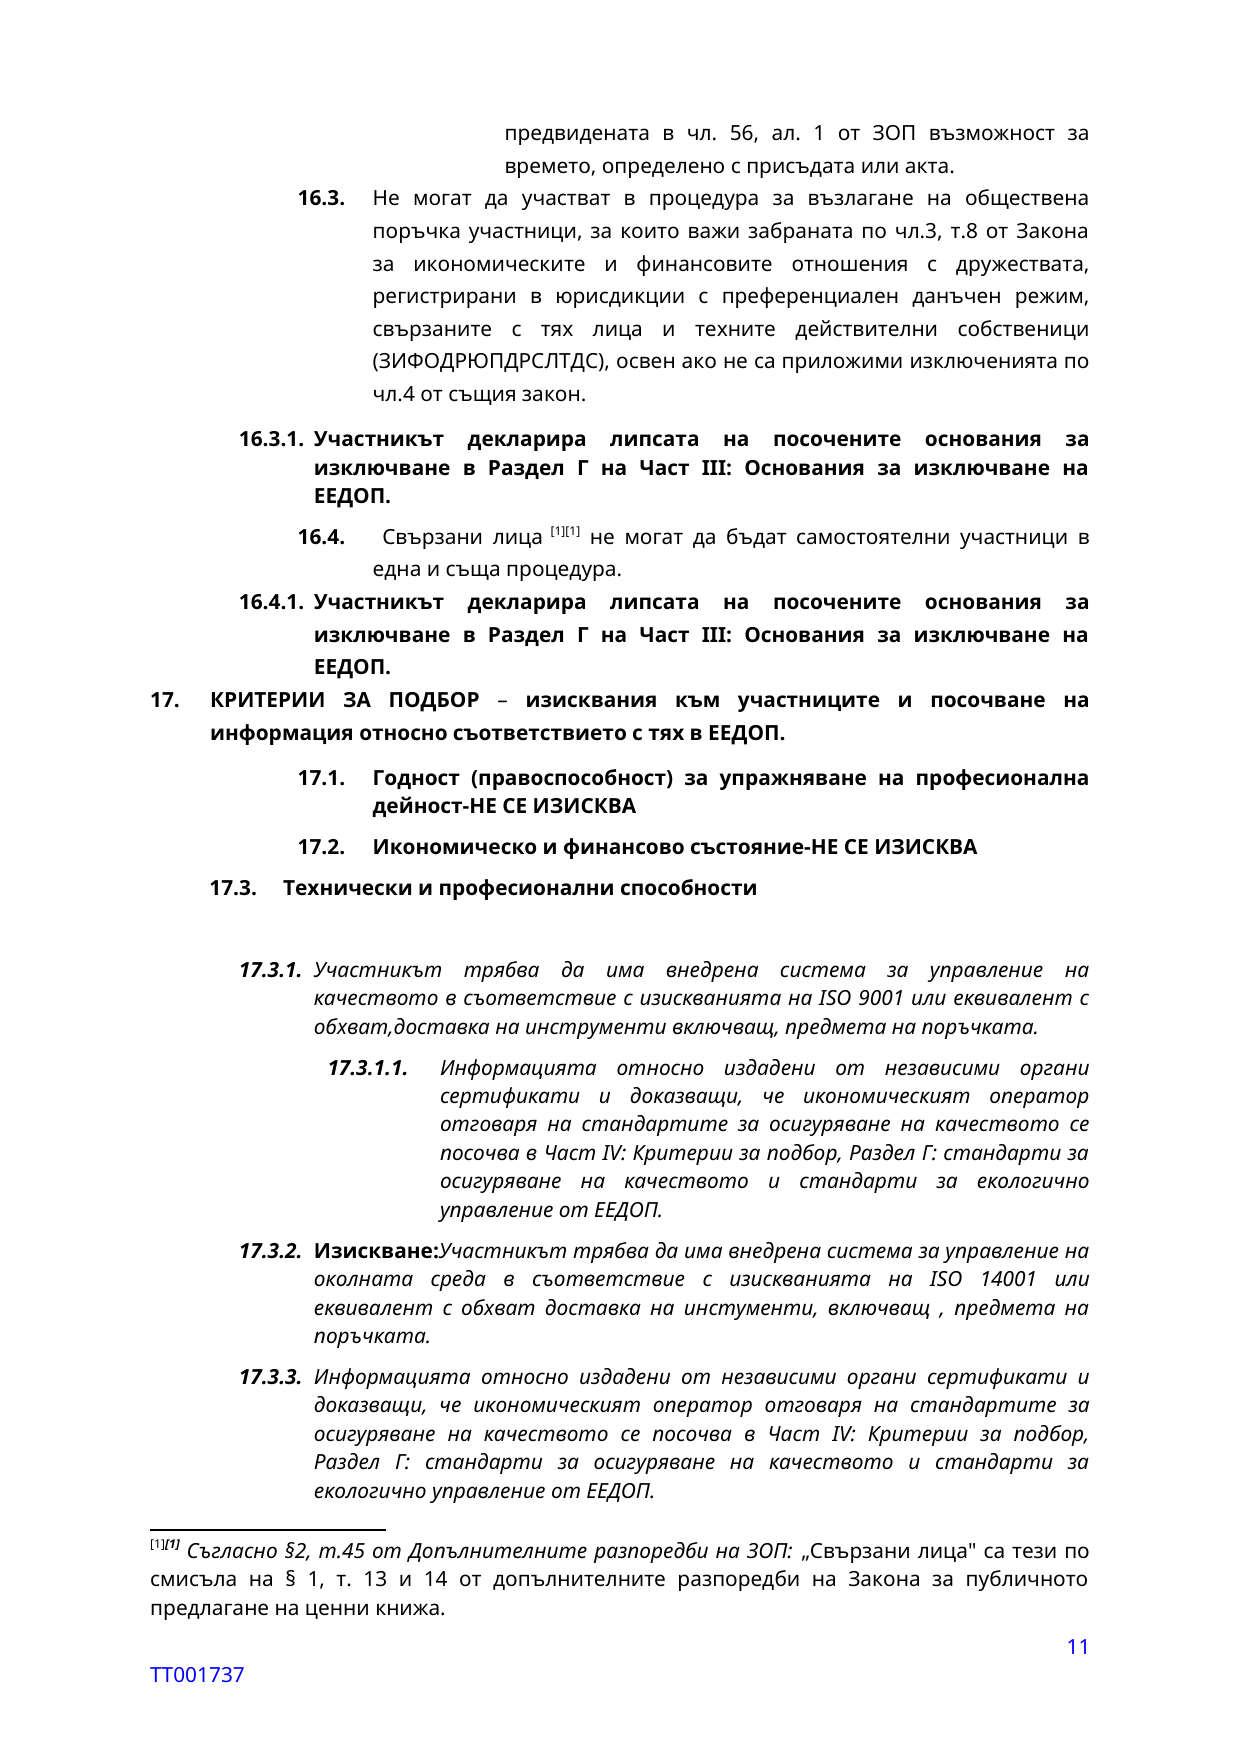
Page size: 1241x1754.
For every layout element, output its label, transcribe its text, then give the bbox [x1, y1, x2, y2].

list Икономическо и финансово състояние-НЕ СЕ ИЗИСКВА [297, 832, 1090, 861]
list Технически и професионални способности [209, 873, 1090, 901]
list Годност (правоспособност) за упражняване на професионална дейност-НЕ СЕ ИЗИСКВА [297, 763, 1090, 819]
list Изискване:Участникът трябва да има внедрена система за управление на околната среда в съответствие с изискванията на ISO 14001 или еквивалент с обхват доставка на инстументи, включващ , предмета на поръчката. [239, 1236, 1090, 1349]
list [416, 118, 1090, 179]
list Информацията относно издадени от независими органи сертификати и доказващи, че икономическият оператор отговаря на стандартите за осигуряване на качеството се посочва в Част IV: Критерии за подбор, Раздел Г: стандарти за осигуряване на качеството и стандарти за екологично управление от ЕЕДОП. [239, 1362, 1090, 1504]
list КРИТЕРИИ ЗА ПОДБОР – изисквания към участниците и посочване на информация относно съответствието с тях в ЕЕДОП. [150, 685, 1090, 746]
list Участникът декларира липсата на посочените основания за изключване в Раздел Г на Част III: Основания за изключване на ЕЕДОП. [239, 424, 1090, 509]
list Свързани лица [1] не могат да бъдат самостоятелни участници в една и съща процедура. [297, 522, 1090, 583]
list Участникът трябва да има внедрена система за управление на качеството в съответствие с изискванията на ISO 9001 или еквивалент с обхват,доставка на инструменти включващ, предмета на поръчката. [239, 955, 1090, 1040]
list Информацията относно издадени от независими органи сертификати и доказващи, че икономическият оператор отговаря на стандартите за осигуряване на качеството се посочва в Част IV: Критерии за подбор, Раздел Г: стандарти за осигуряване на качеството и стандарти за екологично управление от ЕЕДОП. [327, 1053, 1090, 1223]
list Участникът декларира липсата на посочените основания за изключване в Раздел Г на Част III: Основания за изключване на ЕЕДОП. [239, 587, 1090, 681]
list Не могат да участват в процедура за възлагане на обществена поръчка участници, за които важи забраната по чл.3, т.8 от Закона за икономическите и финансовите отношения с дружествата, регистрирани в юрисдикции с преференциален данъчен режим, свързаните с тях лица и техните действителни собственици (ЗИФОДРЮПДРСЛТДС), освен ако не са приложими изключенията по чл.4 от същия закон. [297, 183, 1090, 407]
